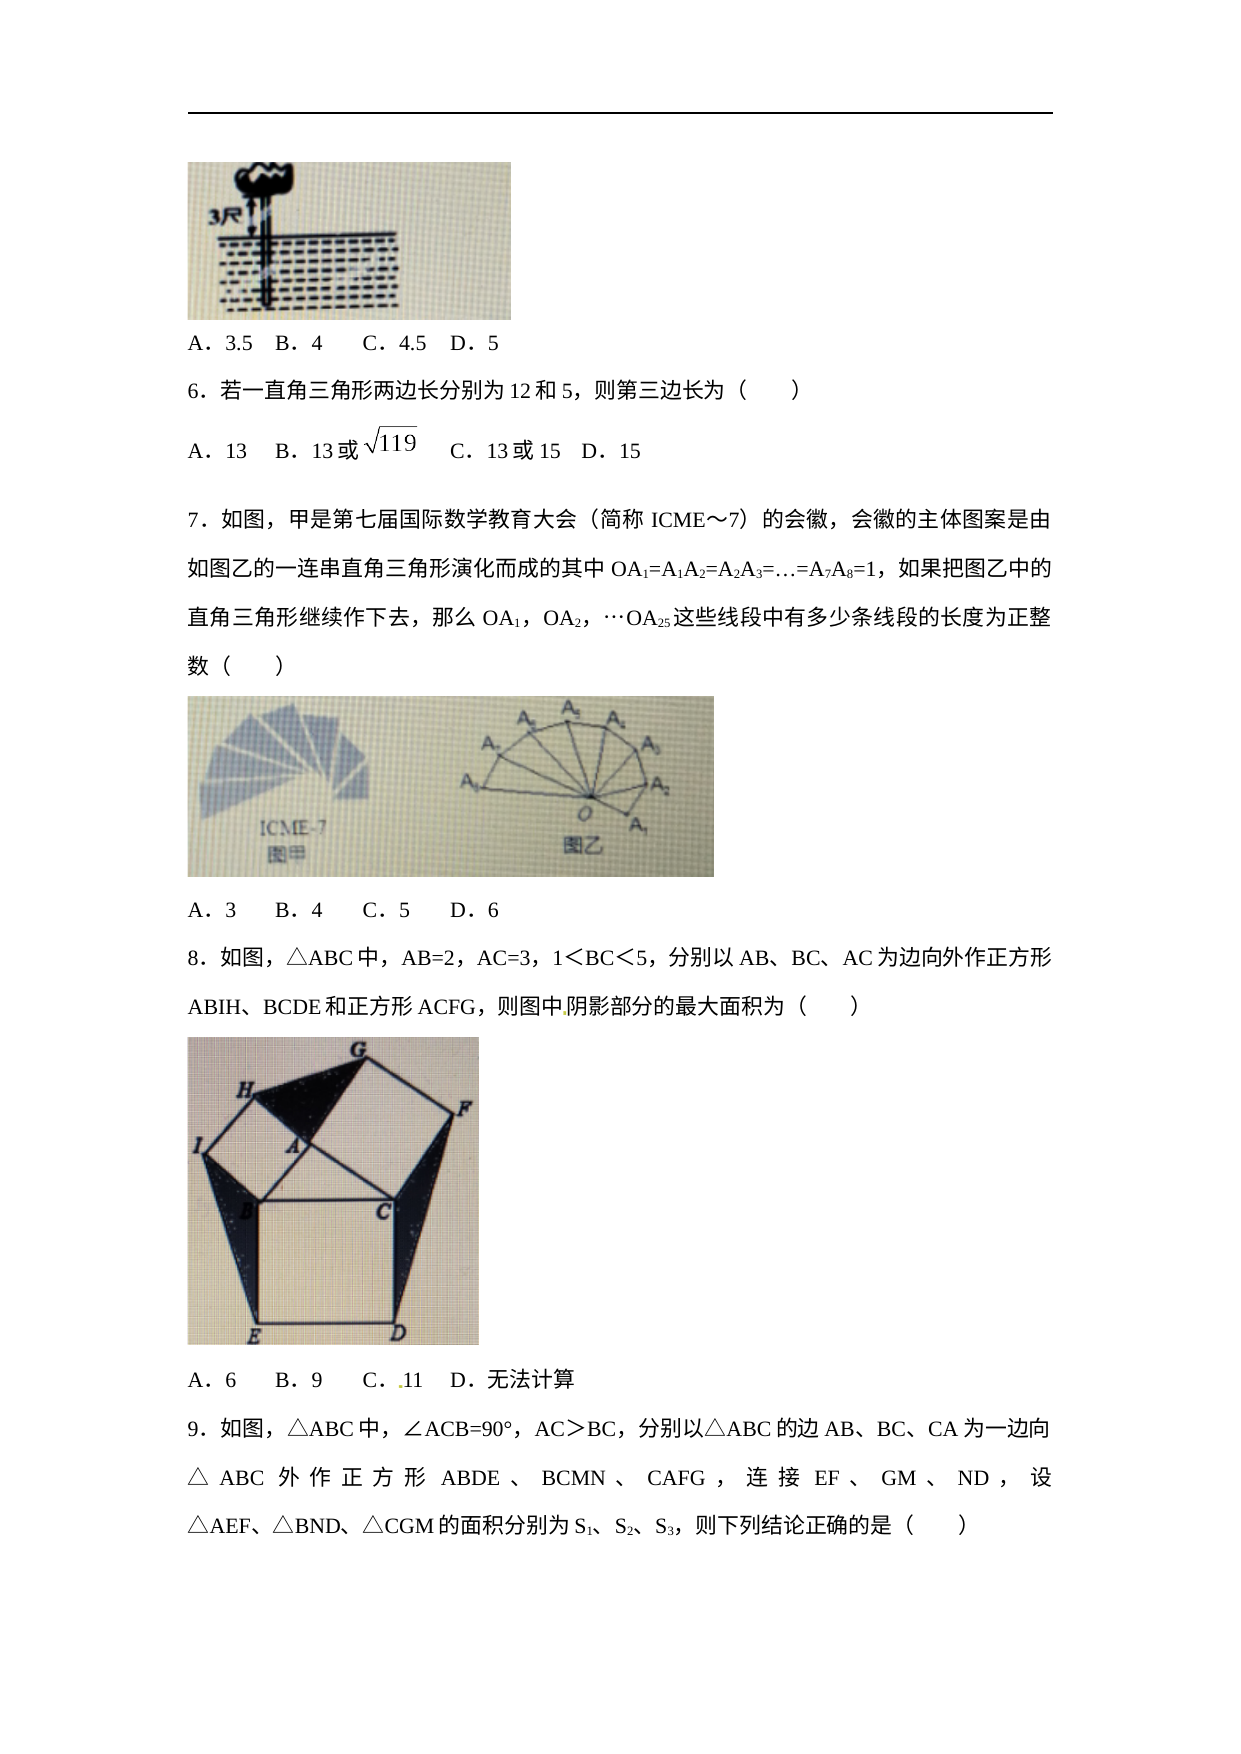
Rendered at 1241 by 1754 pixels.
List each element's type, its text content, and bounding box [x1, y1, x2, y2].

picture [187, 1037, 479, 1345]
text 6．若一直角三角形两边长分别为12和5，则第三边长为（ ） [187, 373, 1053, 405]
text 7．如图，甲是第七届国际数学教育大会（简称ICME～7）的会徽，会徽的主体图案是由如图乙的一连串直角三角形演化而成的其中OA1=A1A2=A2A3=…=A7A8=1，如果把图乙中的直角三角形继续作下去，那么OA1，OA2，…OA25这些线段中有多少条线段的长度为正整数（ ） [187, 502, 1053, 681]
text 8．如图，△ABC中，AB=2，AC=3，1＜BC＜5，分别以AB、BC、AC为边向外作正方形ABIH、BCDE和正方形ACFG，则图中阴影部分的最大面积为（ ） [187, 940, 1053, 1021]
text A．6 B．9 C．11 D．无法计算 [187, 1362, 1053, 1394]
text A．3.5 B．4 C．4.5 D．5 [187, 324, 1053, 357]
text A．13 B．13或 C．13或15 D．15 [187, 421, 1053, 486]
text 9．如图，△ABC中，∠ACB=90°，AC＞BC，分别以△ABC的边AB、BC、CA为一边向△ABC外作正方形ABDE、BCMN、CAFG，连接EF、GM、ND，设△AEF、△BND、△CGM的面积分别为S1、S2、S3，则下列结论正确的是（ ） [187, 1410, 1053, 1540]
picture [187, 162, 511, 320]
picture [187, 696, 714, 877]
text A．3 B．4 C．5 D．6 [187, 892, 1053, 924]
